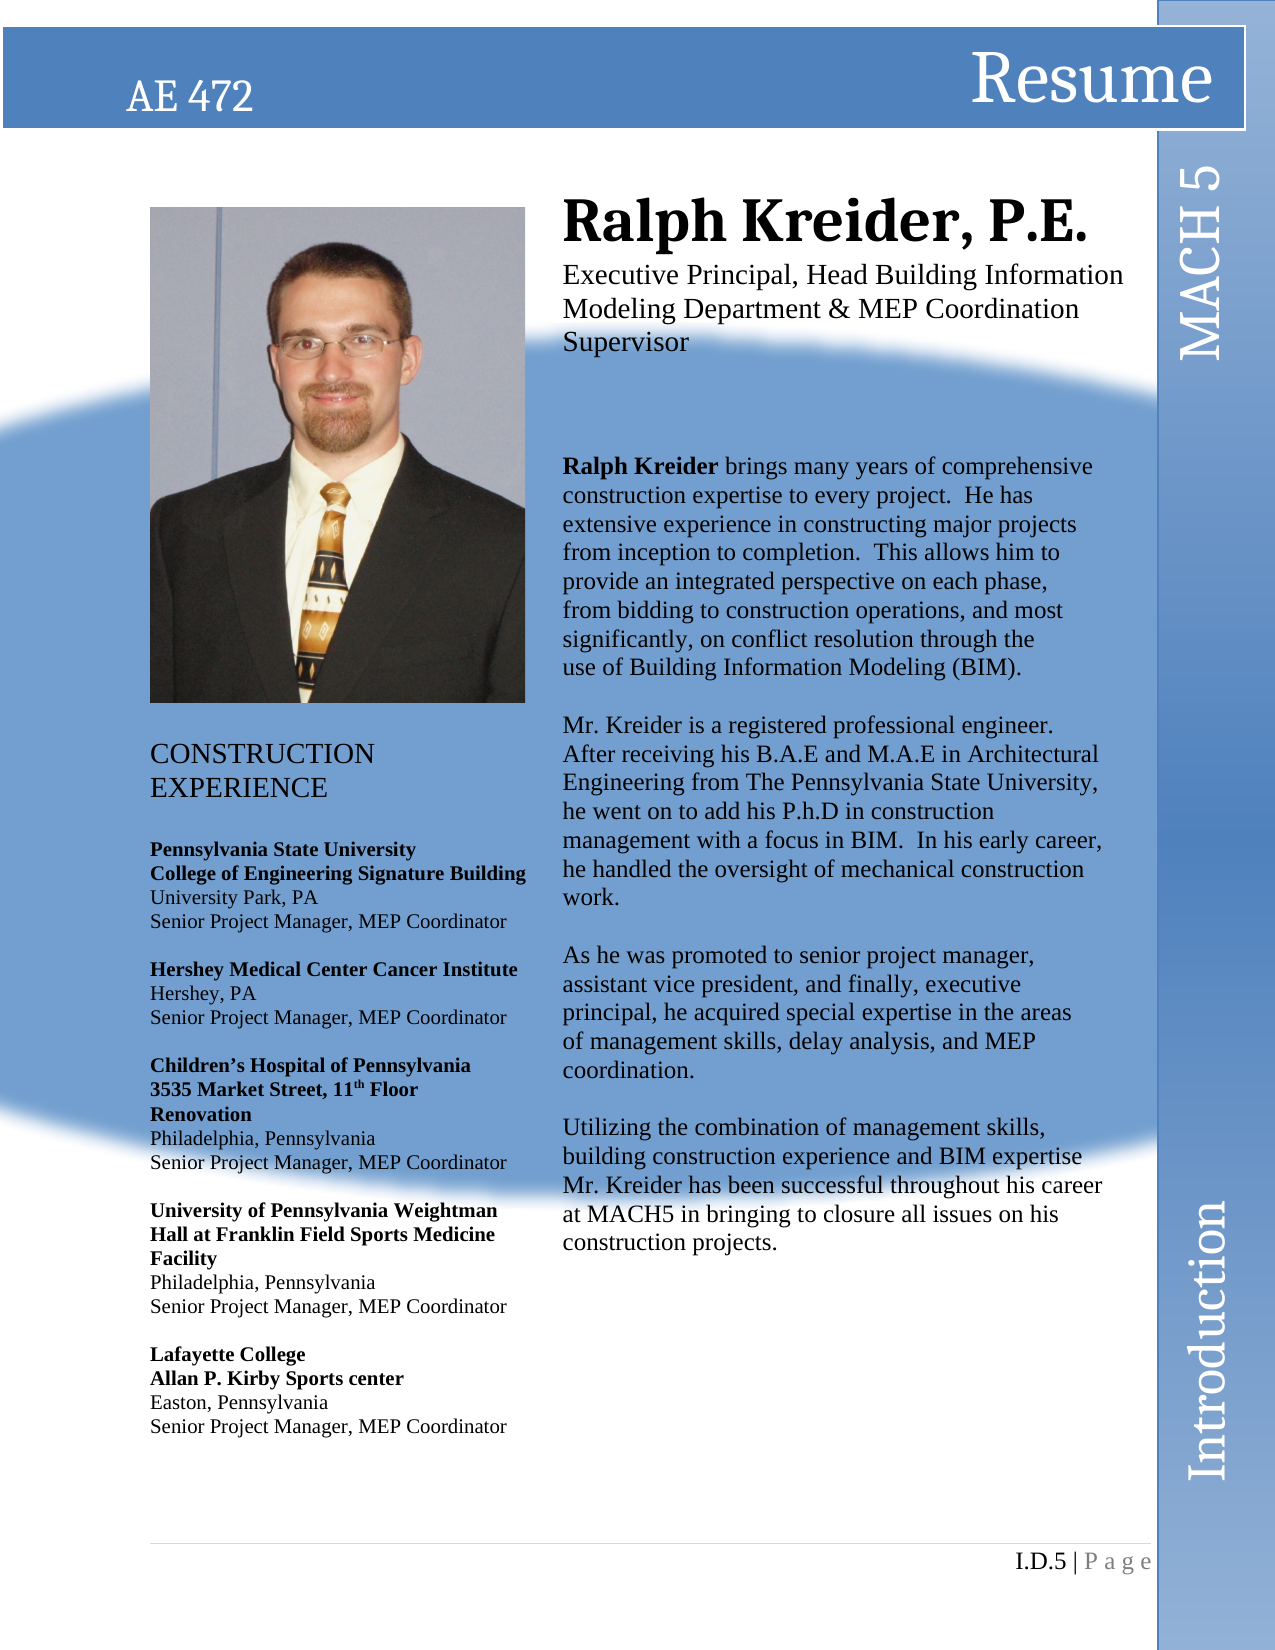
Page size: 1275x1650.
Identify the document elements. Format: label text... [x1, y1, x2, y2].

text CONSTRUCTION [150, 736, 478, 770]
text Senior Project Manager, MEP Coordinator [150, 1294, 525, 1318]
text University Park, PA [150, 885, 525, 909]
text of management skills, delay analysis, and MEP coordination. [562, 1026, 1125, 1084]
text Children’s Hospital of Pennsylvania [150, 1053, 525, 1077]
text Easton, Pennsylvania [150, 1390, 525, 1414]
text Pennsylvania State University [150, 837, 525, 861]
text As he was promoted to senior project manager, assistant vice president, and finally, executive [562, 940, 1125, 997]
text Allan P. Kirby Sports center [150, 1366, 525, 1390]
text Utilizing the combination of management skills, building construction experience and BIM expertise Mr. Kreider has been successful throughout his career at MACH5 in bringing to closure all issues on his construction projects. [562, 1112, 1125, 1256]
text Senior Project Manager, MEP Coordinator [150, 1005, 525, 1029]
text University of Pennsylvania Weightman Hall at Franklin Field Sports Medicine Facility [150, 1198, 525, 1270]
text Ralph Kreider brings many years of comprehensive construction expertise to every project. He has extensive experience in constructing major projects from inception to completion. This allows him to provide an integrated perspective on each phase, [562, 451, 1125, 595]
text Executive Principal, Head Building Information Modeling Department & MEP Coordination Supervisor [562, 257, 1125, 358]
picture [150, 207, 525, 703]
text Mr. Kreider is a registered professional engineer. [562, 710, 1125, 739]
text 3535 Market Street, 11th Floor Renovation [150, 1077, 525, 1126]
text principal, he acquired special expertise in the areas [562, 997, 1125, 1026]
text Philadelphia, Pennsylvania [150, 1270, 525, 1294]
text use of Building Information Modeling (BIM). [562, 652, 1125, 681]
text Senior Project Manager, MEP Coordinator [150, 1414, 525, 1438]
text EXPERIENCE [150, 770, 478, 803]
text College of Engineering Signature Building [150, 861, 544, 885]
text from bidding to construction operations, and most significantly, on conflict resolution through the [562, 595, 1125, 652]
text Hershey Medical Center Cancer Institute [150, 957, 525, 981]
text Senior Project Manager, MEP Coordinator [150, 1149, 525, 1174]
text Senior Project Manager, MEP Coordinator [150, 909, 525, 933]
text After receiving his B.A.E and M.A.E in Architectural Engineering from The Pennsylvania State University, he went on to add his P.h.D in construction management with a focus in BIM. In his early career, he handled the oversight of mechanical construction work. [562, 739, 1125, 911]
text Hershey, PA [150, 981, 525, 1005]
text Lafayette College [150, 1342, 525, 1366]
text Philadelphia, Pennsylvania [150, 1126, 525, 1149]
text Ralph Kreider, P.E. [562, 186, 1125, 257]
